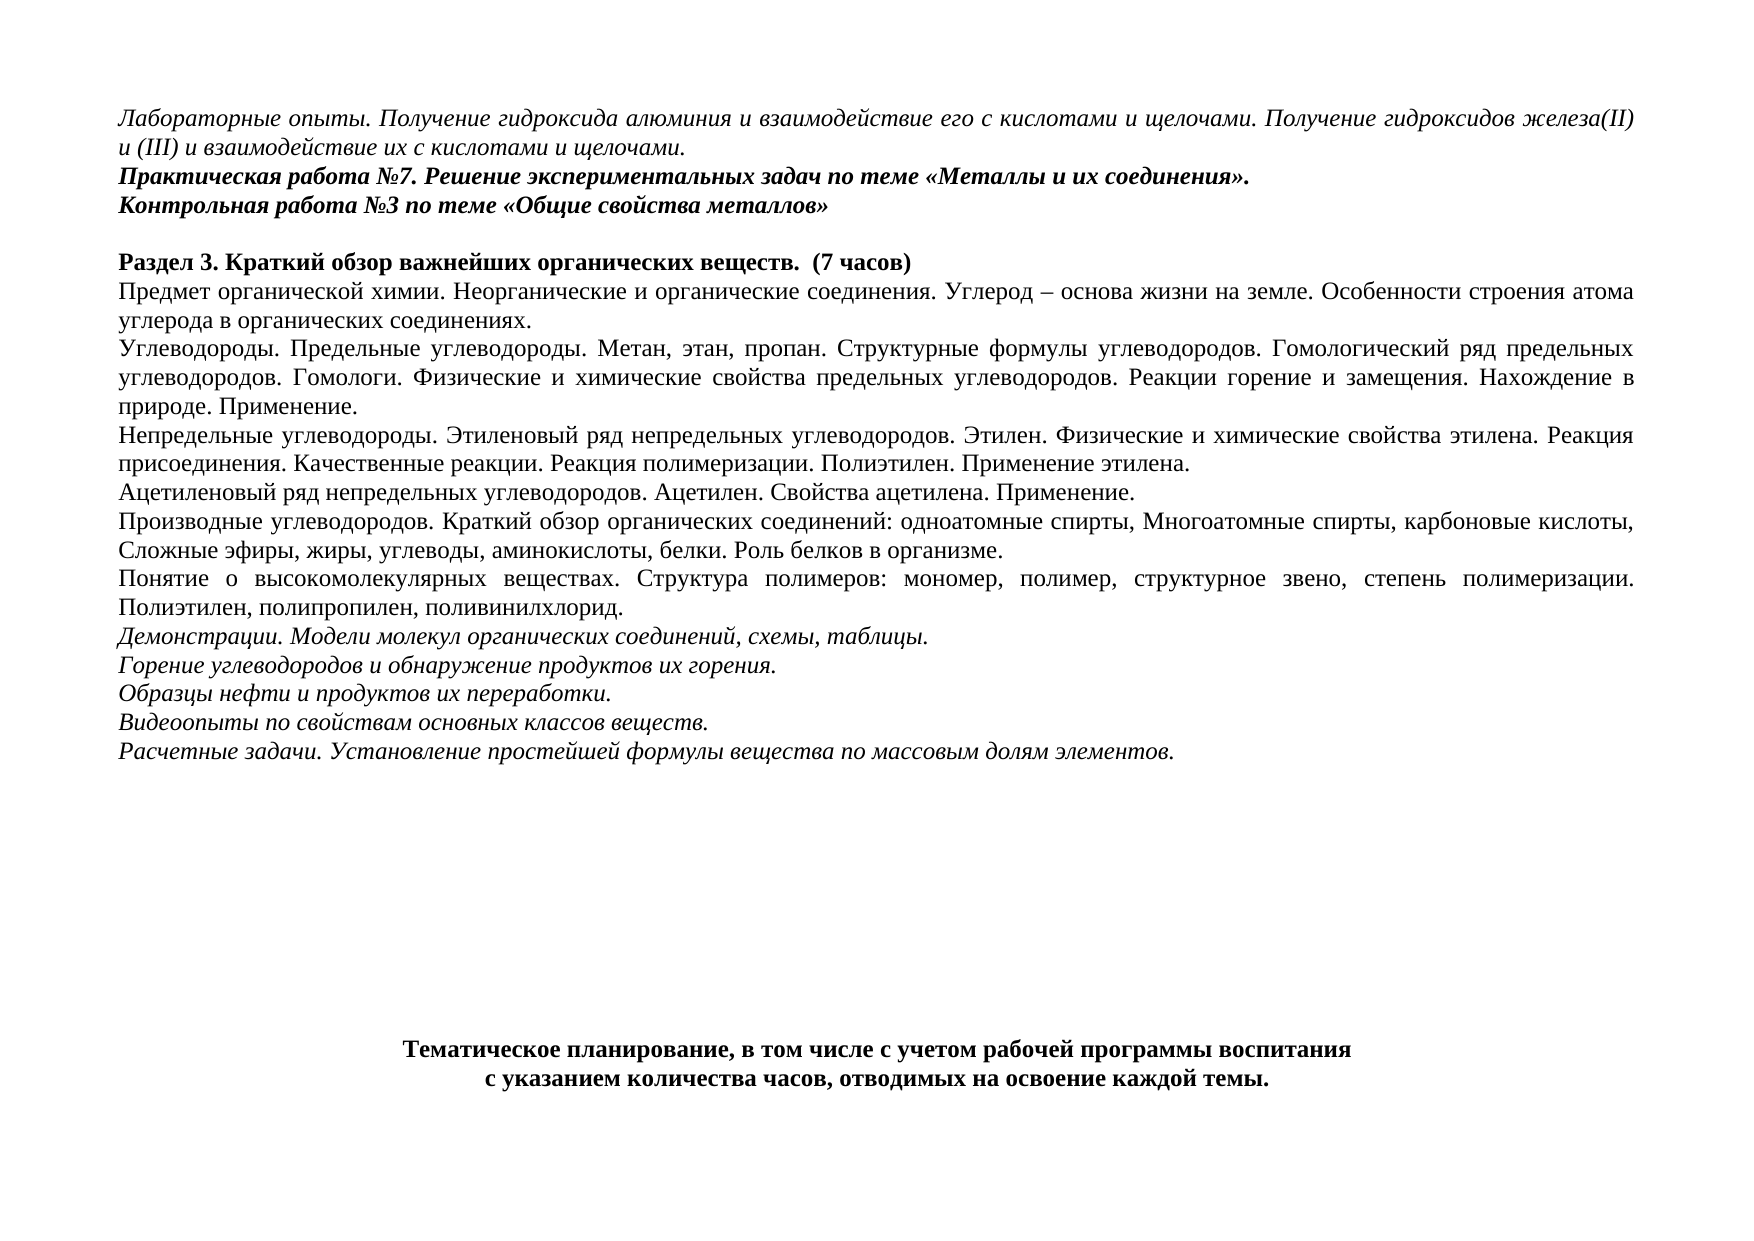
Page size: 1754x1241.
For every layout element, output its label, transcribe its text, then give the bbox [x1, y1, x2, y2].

text Практическая работа №7. Решение экспериментальных задач по теме «Металлы и их соединения». [118, 161, 1636, 190]
text Лабораторные опыты. Получение гидроксида алюминия и взаимодействие его с кислотами и щелочами. Получение гидроксидов железа(II) и (III) и взаимодействие их с кислотами и щелочами. [118, 103, 1636, 161]
text Расчетные задачи. Установление простейшей формулы вещества по массовым долям элементов. [118, 736, 1636, 765]
text Ацетиленовый ряд непредельных углеводородов. Ацетилен. Свойства ацетилена. Применение. [118, 477, 1636, 506]
text Непредельные углеводороды. Этиленовый ряд непредельных углеводородов. Этилен. Физические и химические свойства этилена. Реакция присоединения. Качественные реакции. Реакция полимеризации. Полиэтилен. Применение этилена. [118, 420, 1636, 477]
text Видеоопыты по свойствам основных классов веществ. [118, 707, 1636, 736]
text Раздел 3. Краткий обзор важнейших органических веществ. (7 часов) [118, 247, 1636, 276]
text Демонстрации. Модели молекул органических соединений, схемы, таблицы. [118, 621, 1636, 650]
text с указанием количества часов, отводимых на освоение каждой темы. [118, 1063, 1636, 1091]
text Образцы нефти и продуктов их переработки. [118, 678, 1636, 707]
text Понятие о высокомолекулярных веществах. Структура полимеров: мономер, полимер, структурное звено, степень полимеризации. Полиэтилен, полипропилен, поливинилхлорид. [118, 563, 1636, 621]
text Горение углеводородов и обнаружение продуктов их горения. [118, 650, 1636, 678]
text Контрольная работа №3 по теме «Общие свойства металлов» [118, 190, 1636, 218]
text Тематическое планирование, в том числе с учетом рабочей программы воспитания [118, 1034, 1636, 1063]
text Предмет органической химии. Неорганические и органические соединения. Углерод – основа жизни на земле. Особенности строения атома углерода в органических соединениях. [118, 276, 1636, 333]
text Углеводороды. Предельные углеводороды. Метан, этан, пропан. Структурные формулы углеводородов. Гомологический ряд предельных углеводородов. Гомологи. Физические и химические свойства предельных углеводородов. Реакции горение и замещения. Нахождение в природе. Применение. [118, 333, 1636, 420]
text Производные углеводородов. Краткий обзор органических соединений: одноатомные спирты, Многоатомные спирты, карбоновые кислоты, Сложные эфиры, жиры, углеводы, аминокислоты, белки. Роль белков в организме. [118, 506, 1636, 563]
